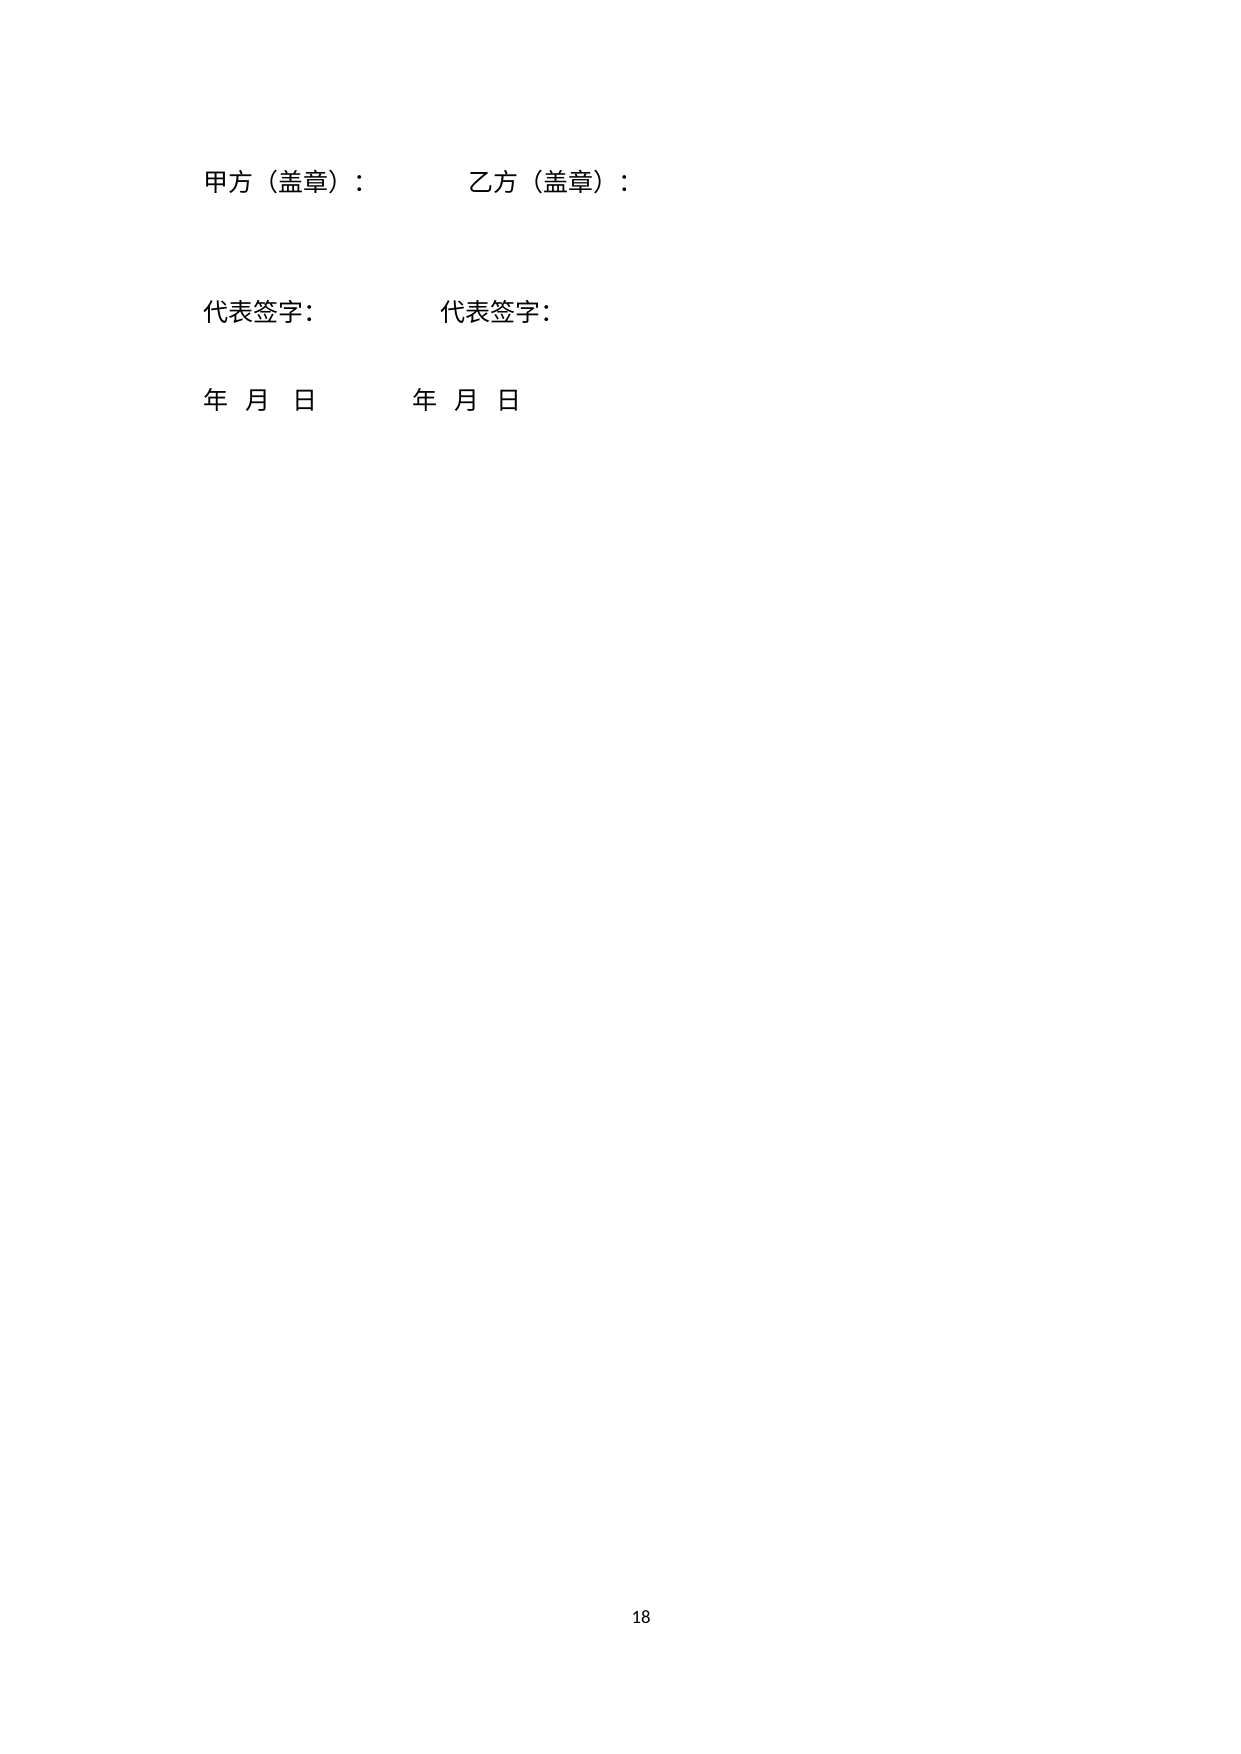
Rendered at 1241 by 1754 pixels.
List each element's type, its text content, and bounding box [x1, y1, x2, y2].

text 年 月 日 年 月 日 [153, 380, 1128, 416]
text 代表签字： 代表签字： [153, 292, 1128, 328]
text 甲方（盖章）： 乙方（盖章）： [153, 162, 1128, 198]
